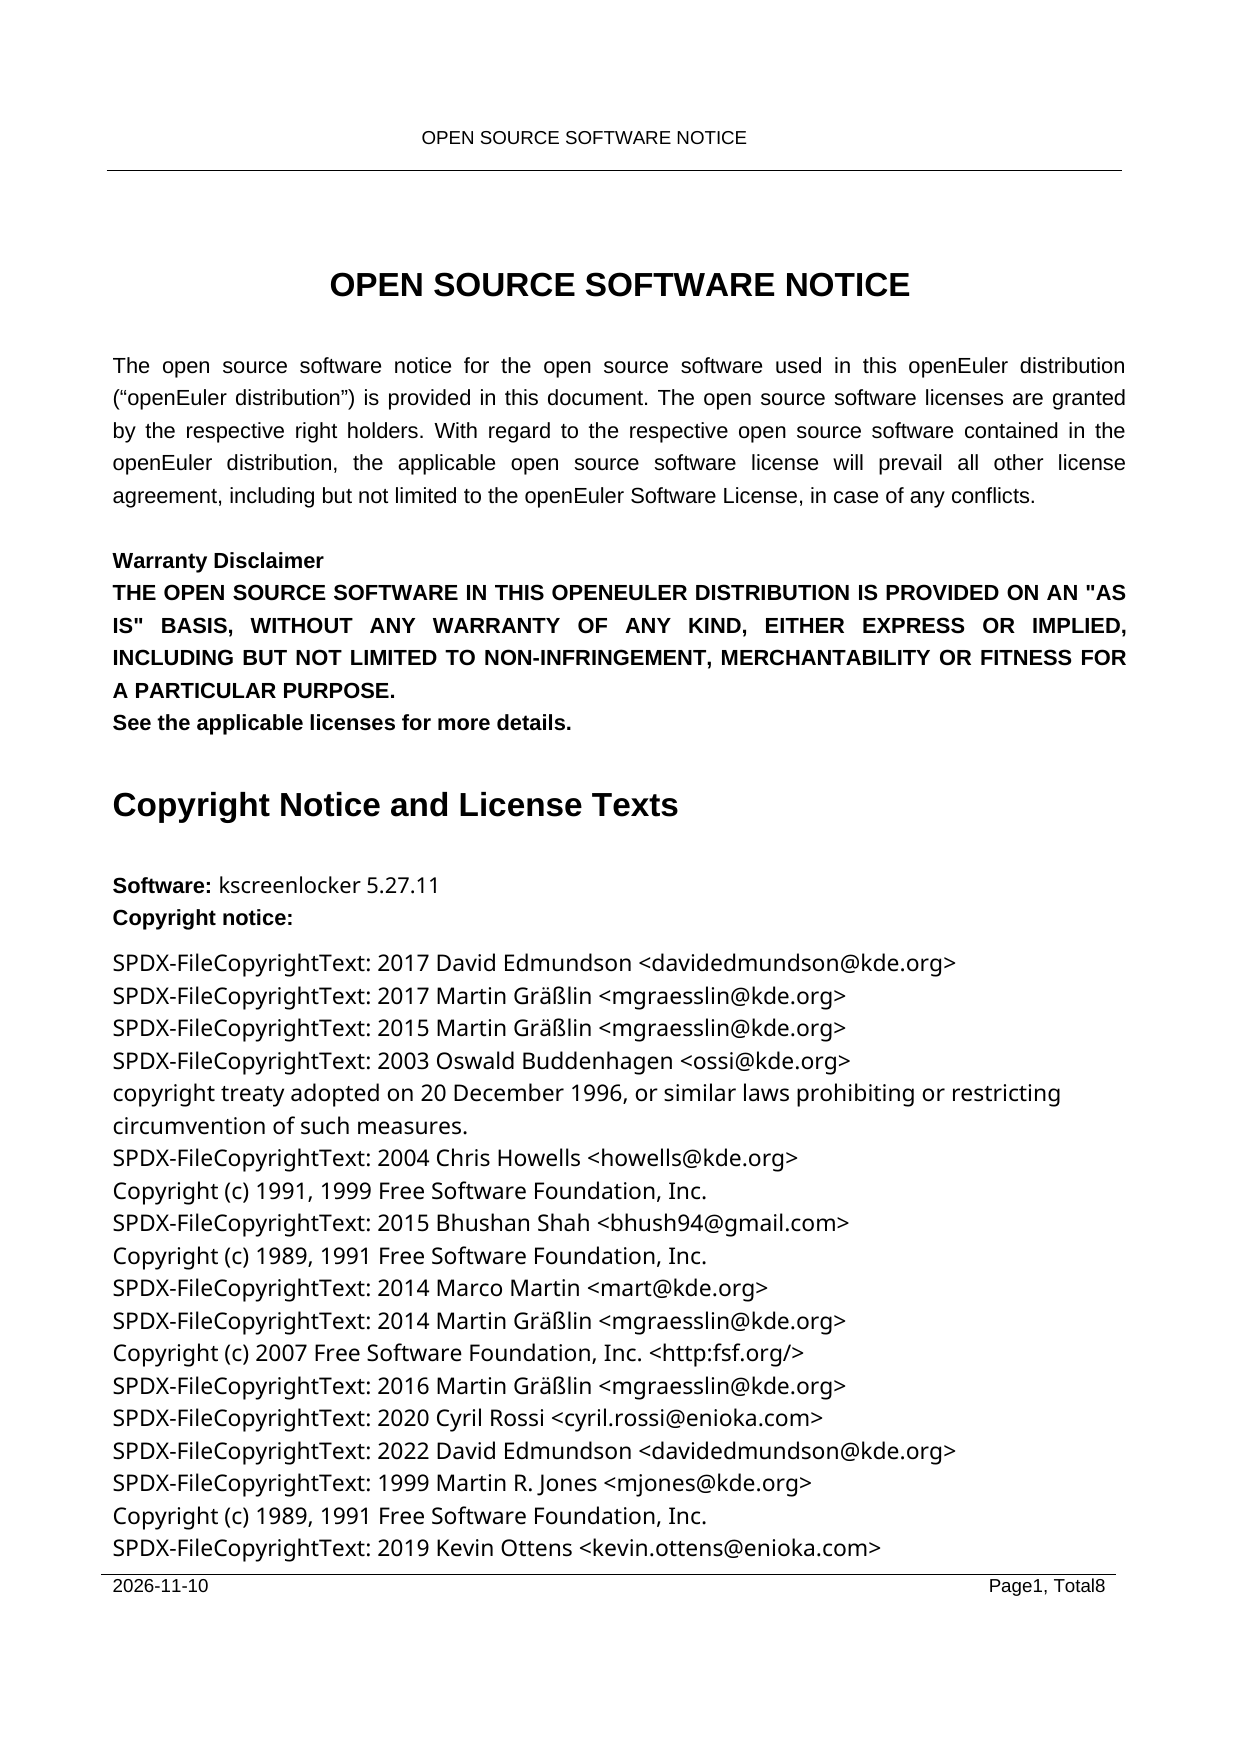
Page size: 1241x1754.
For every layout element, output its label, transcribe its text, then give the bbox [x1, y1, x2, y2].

text The open source software notice for the open source software used in this openEuler distribution (“openEuler distribution”) is provided in this document. The open source software licenses are granted by the respective right holders. With regard to the respective open source software contained in the openEuler distribution, the applicable open source software license will prevail all other license agreement, including but not limited to the openEuler Software License, in case of any conflicts. [112, 349, 1128, 511]
text THE OPEN SOURCE SOFTWARE IN THIS OPENEULER DISTRIBUTION IS PROVIDED ON AN "AS IS" BASIS, WITHOUT ANY WARRANTY OF ANY KIND, EITHER EXPRESS OR IMPLIED, INCLUDING BUT NOT LIMITED TO NON-INFRINGEMENT, MERCHANTABILITY OR FITNESS FOR A PARTICULAR PURPOSE. See the applicable licenses for more details. [112, 576, 1128, 739]
title Software: kscreenlocker 5.27.11 [112, 869, 1128, 901]
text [112, 947, 1128, 1564]
text Warranty Disclaimer [112, 544, 1128, 576]
text OPEN SOURCE SOFTWARE NOTICE [112, 251, 1128, 316]
text Copyright Notice and License Texts [112, 771, 1128, 836]
text Copyright notice: [112, 901, 1128, 934]
